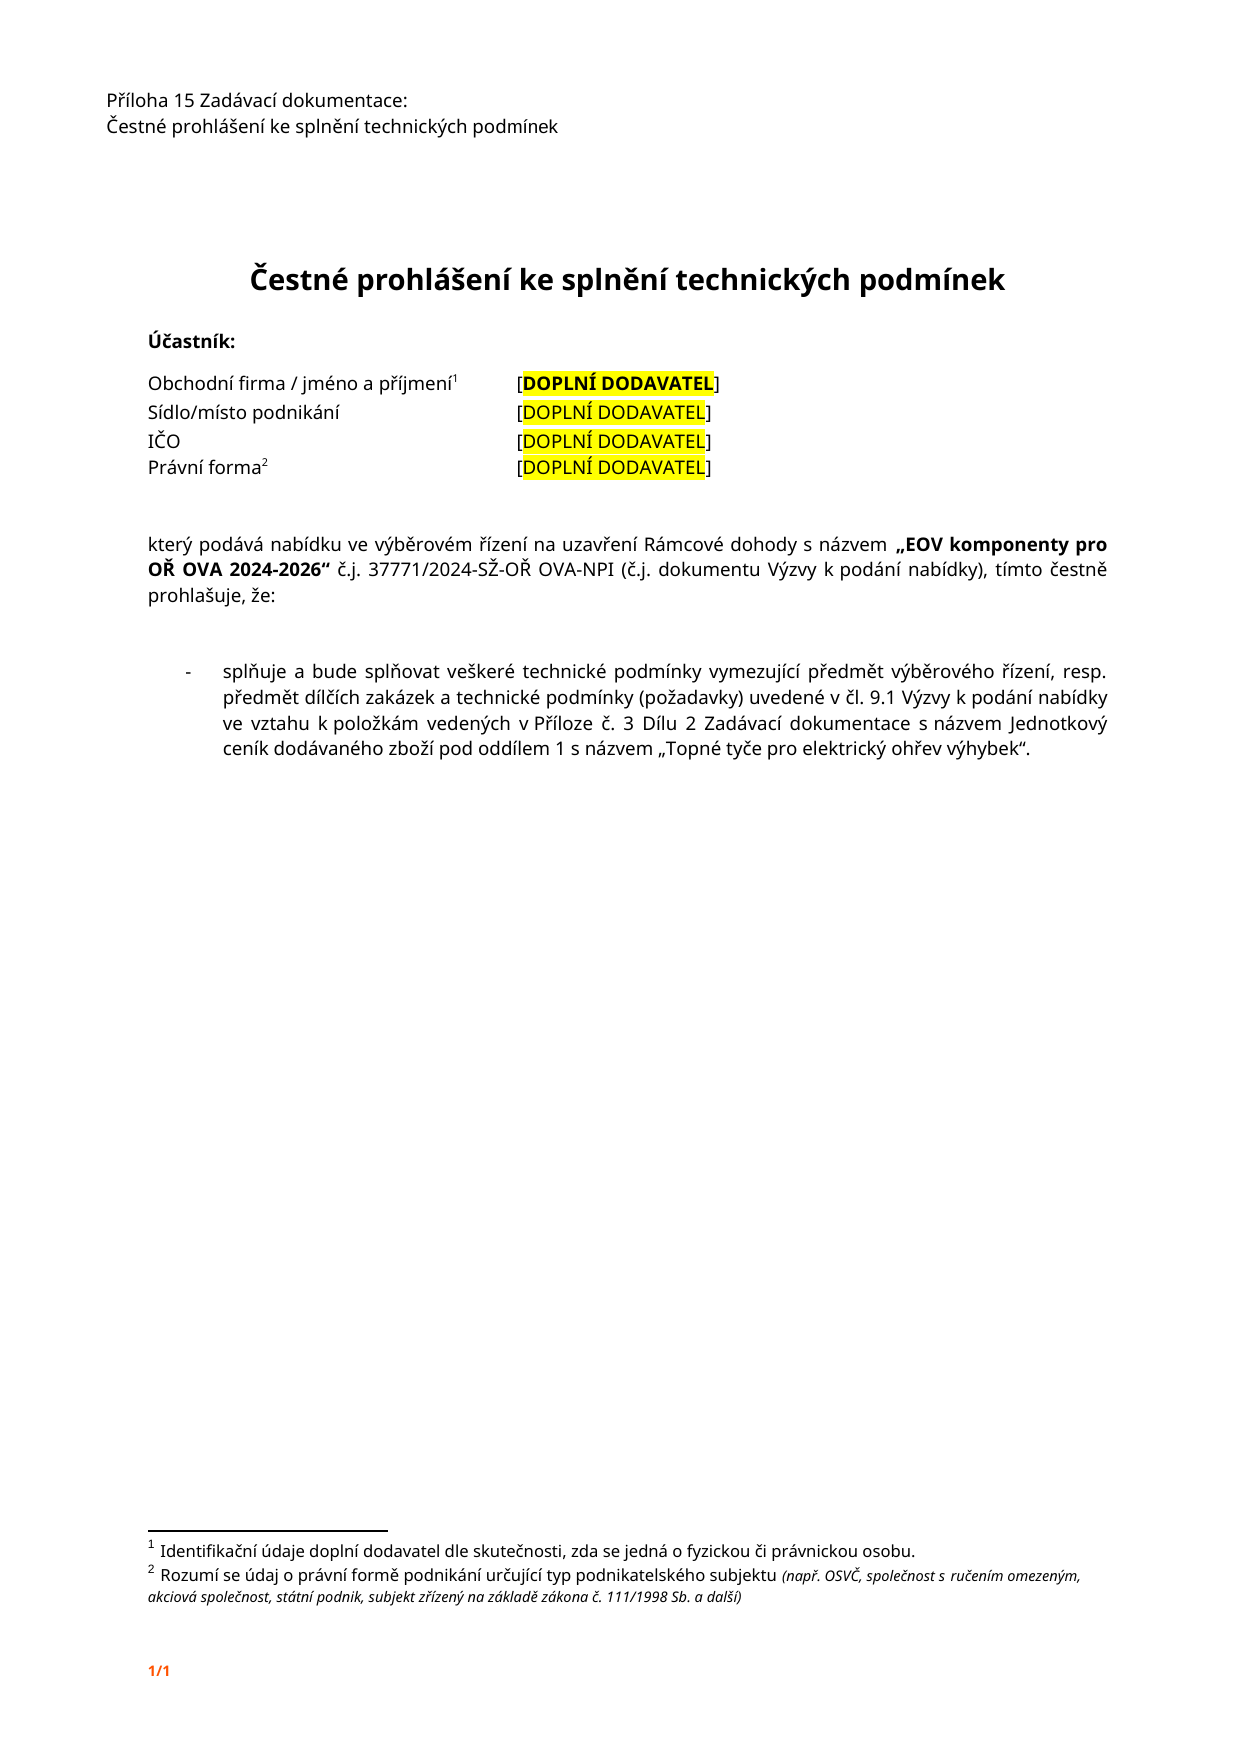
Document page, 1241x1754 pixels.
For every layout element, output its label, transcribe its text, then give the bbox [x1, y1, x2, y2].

text Obchodní firma / jméno a příjmení [148, 368, 1107, 397]
text který podává nabídku ve výběrovém řízení na uzavření Rámcové dohody s názvem „EOV komponenty pro OŘ OVA 2024-2026“ č.j. 37771/2024-SŽ-OŘ OVA-NPI (č.j. dokumentu Výzvy k podání nabídky), tímto čestně prohlašuje, že: [148, 531, 1107, 608]
list splňuje a bude splňovat veškeré technické podmínky vymezující předmět výběrového řízení, resp. předmět dílčích zakázek a technické podmínky (požadavky) uvedené v čl. 9.1 Výzvy k podání nabídky ve vztahu k položkám vedených v Příloze č. 3 Dílu 2 Zadávací dokumentace s názvem Jednotkový ceník dodávaného zboží pod oddílem 1 s názvem „Topné tyče pro elektrický ohřev výhybek“. [185, 659, 1107, 761]
text IČO [148, 426, 1107, 454]
text Účastník: [148, 324, 1107, 355]
text Sídlo/místo podnikání [DOPLNÍ DODAVATEL] [148, 397, 1107, 426]
text Právní forma [148, 454, 1107, 480]
title Čestné prohlášení ke splnění technických podmínek [148, 259, 1107, 299]
